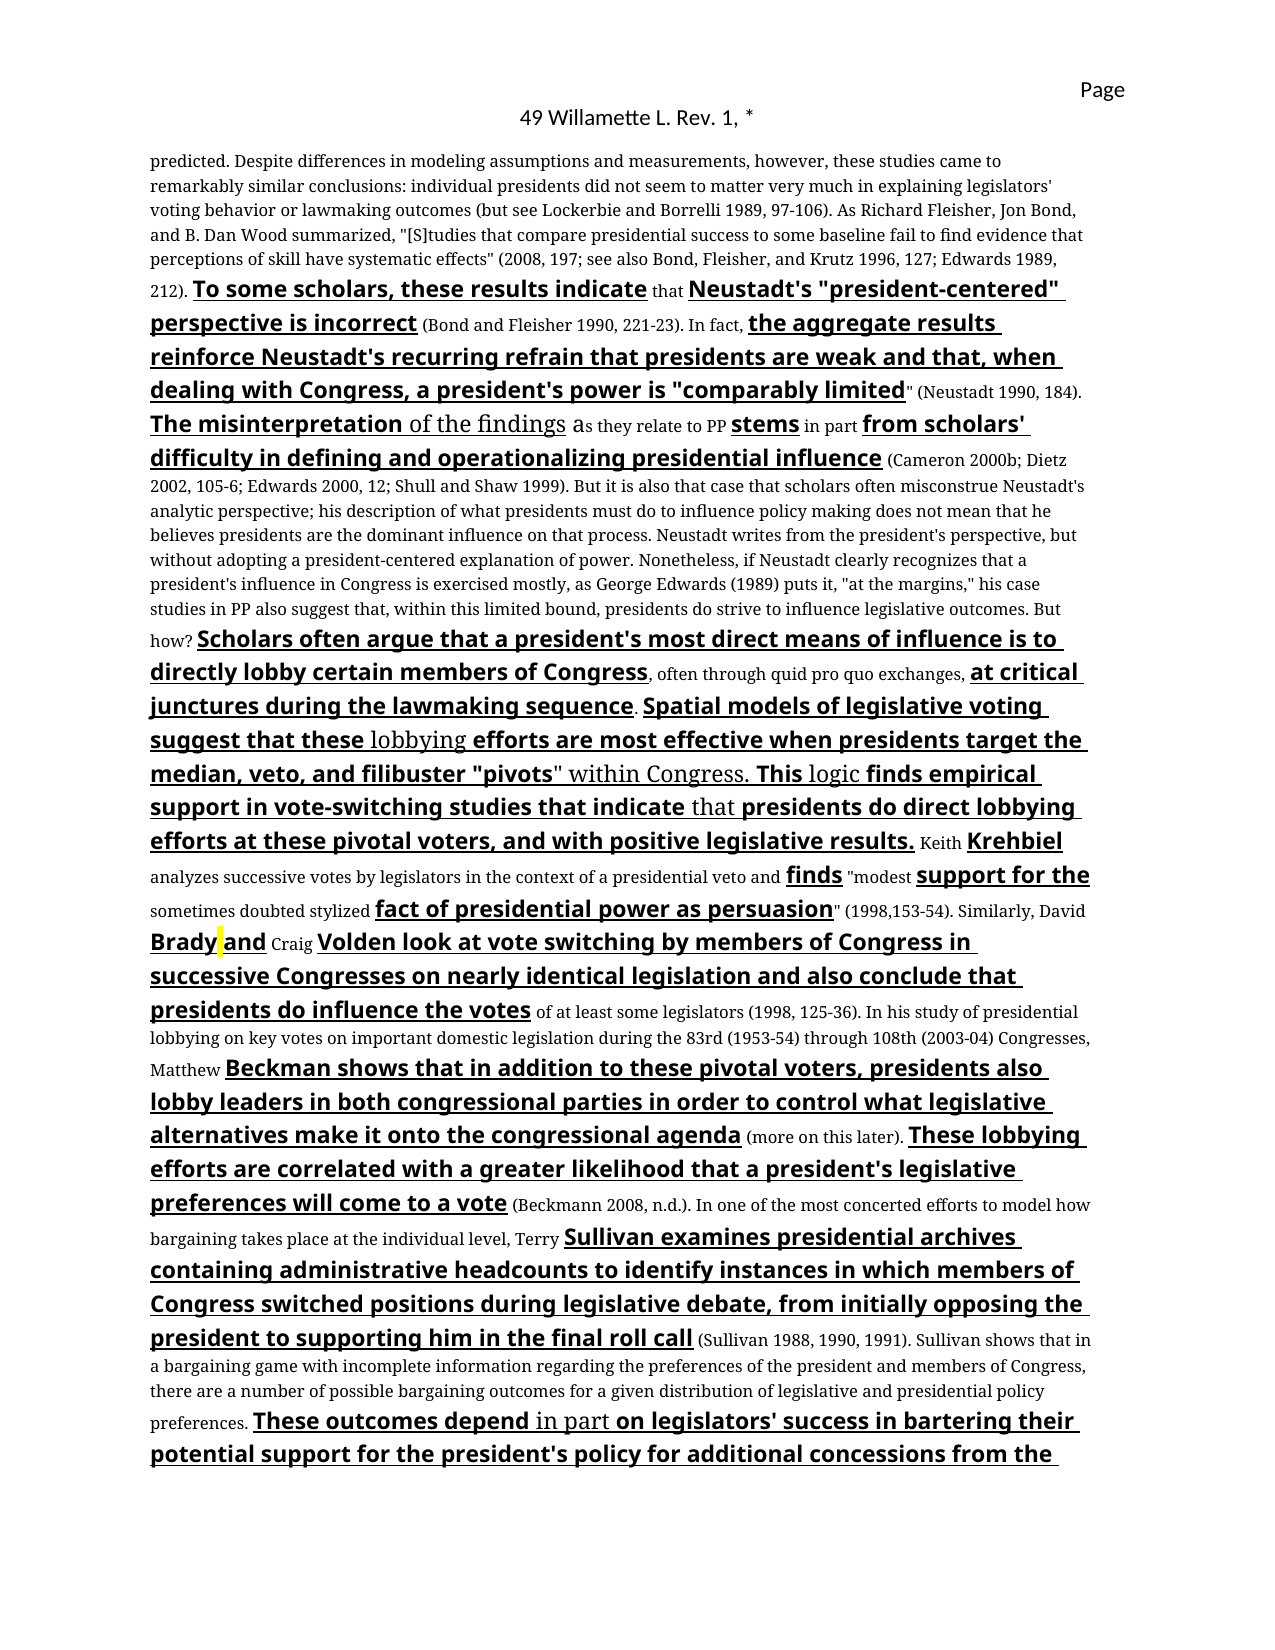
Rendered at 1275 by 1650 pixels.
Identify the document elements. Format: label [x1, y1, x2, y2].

text [150, 150, 1095, 1470]
